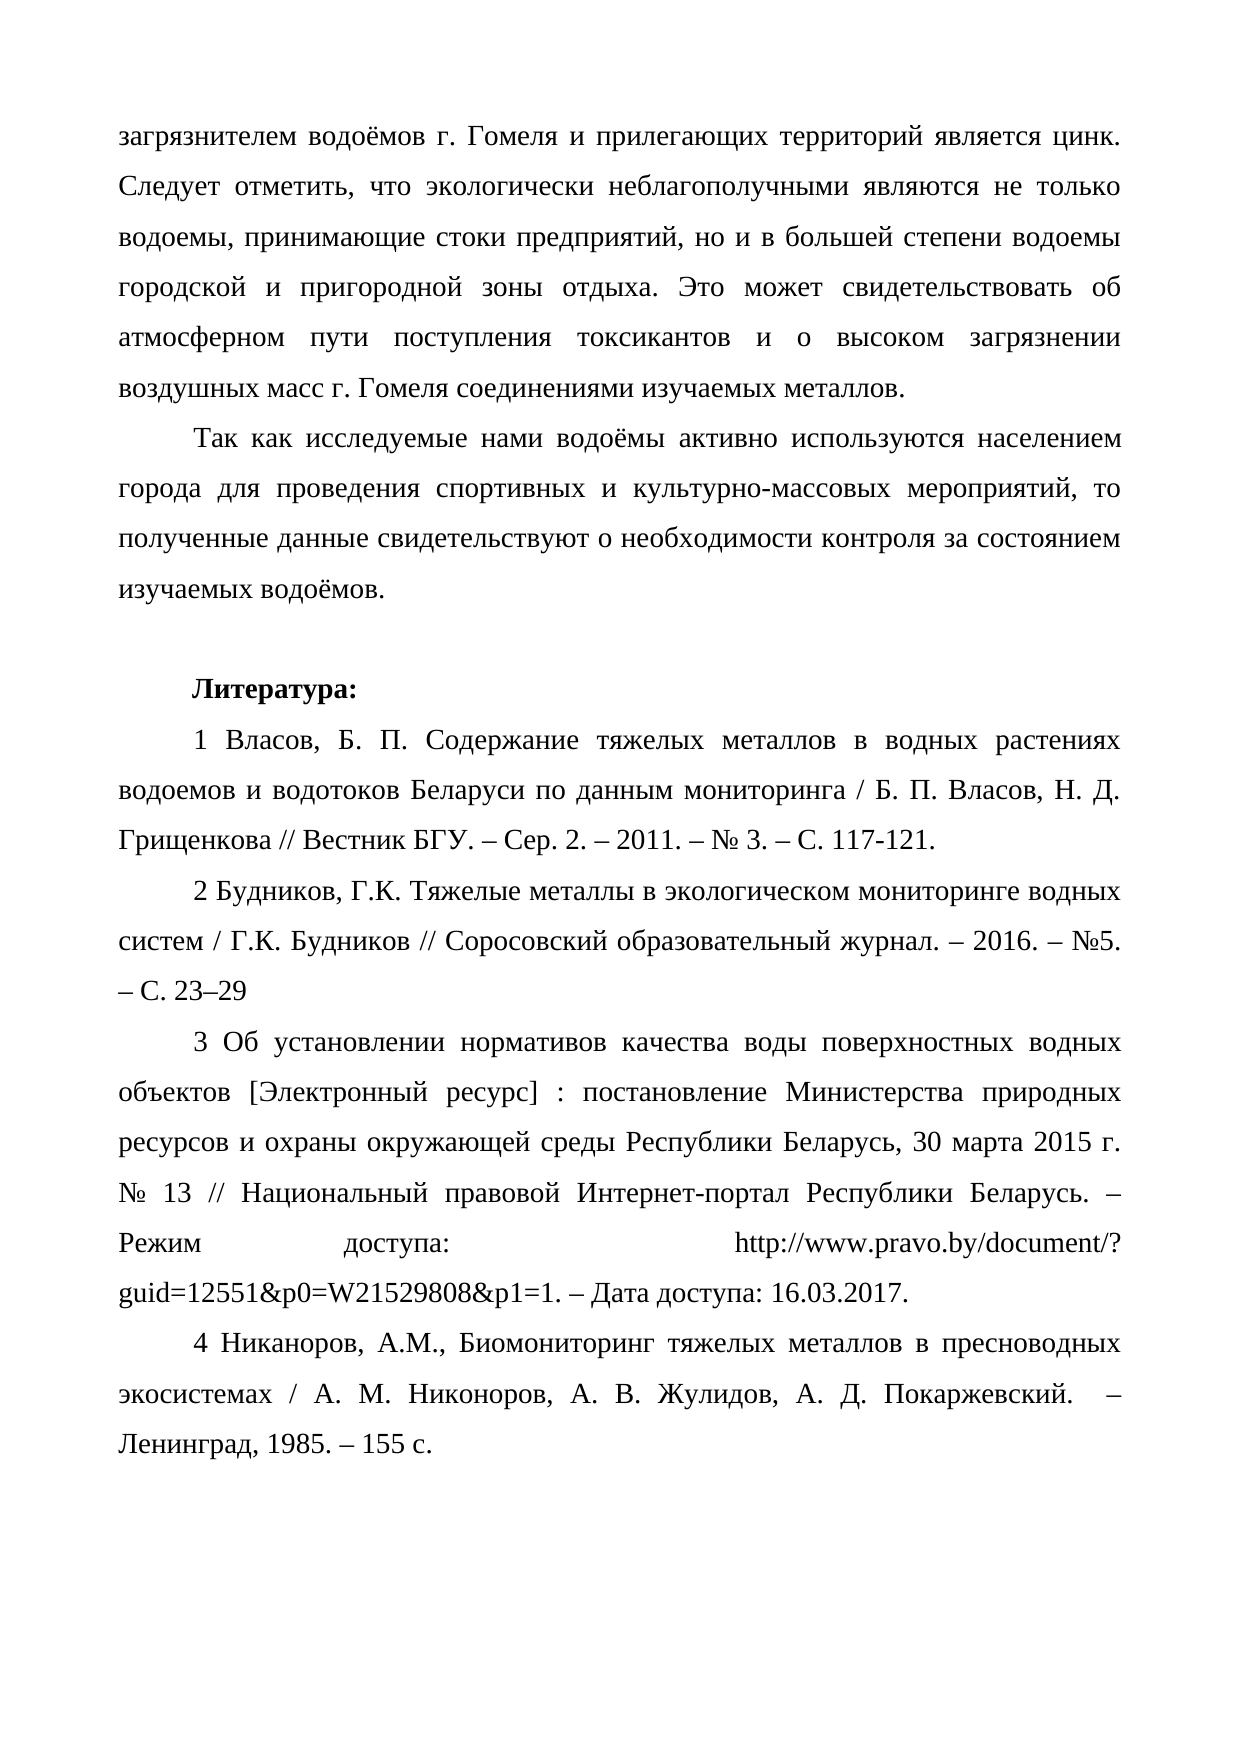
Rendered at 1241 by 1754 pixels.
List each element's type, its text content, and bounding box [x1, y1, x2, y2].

text 2 Будников, Г.К. Тяжелые металлы в экологическом мониторинге водных систем / Г.К. Будников // Соросовский образовательный журнал. – 2016. – №5. – С. 23–29 [118, 873, 1122, 1007]
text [118, 118, 1122, 403]
text 3 Об установлении нормативов качества воды поверхностных водных объектов [Электронный ресурс] : постановление Министерства природных ресурсов и охраны окружающей среды Республики Беларусь, 30 марта 2015 г. № 13 // Национальный правовой Интернет-портал Республики Беларусь. – Режим доступа: http://www.pravo.by/document/?guid=12551&p0=W21529808&p1=1. – Дата доступа: 16.03.2017. [118, 1024, 1122, 1309]
text 1 Власов, Б. П. Содержание тяжелых металлов в водных растениях водоемов и водотоков Беларуси по данным мониторинга / Б. П. Власов, Н. Д. Грищенкова // Вестник БГУ. – Сер. 2. – 2011. – № 3. – С. 117-121. [118, 722, 1122, 856]
text Литература: [118, 672, 1122, 705]
text Так как исследуемые нами водоёмы активно используются населением города для проведения спортивных и культурно-массовых мероприятий, то полученные данные свидетельствуют о необходимости контроля за состоянием изучаемых водоёмов. [118, 420, 1122, 604]
text 4 Никаноров, А.М., Биомониторинг тяжелых металлов в пресноводных экосистемах / А. М. Никоноров, А. В. Жулидов, А. Д. Покаржевский. – Ленинград, 1985. – 155 с. [118, 1326, 1122, 1460]
